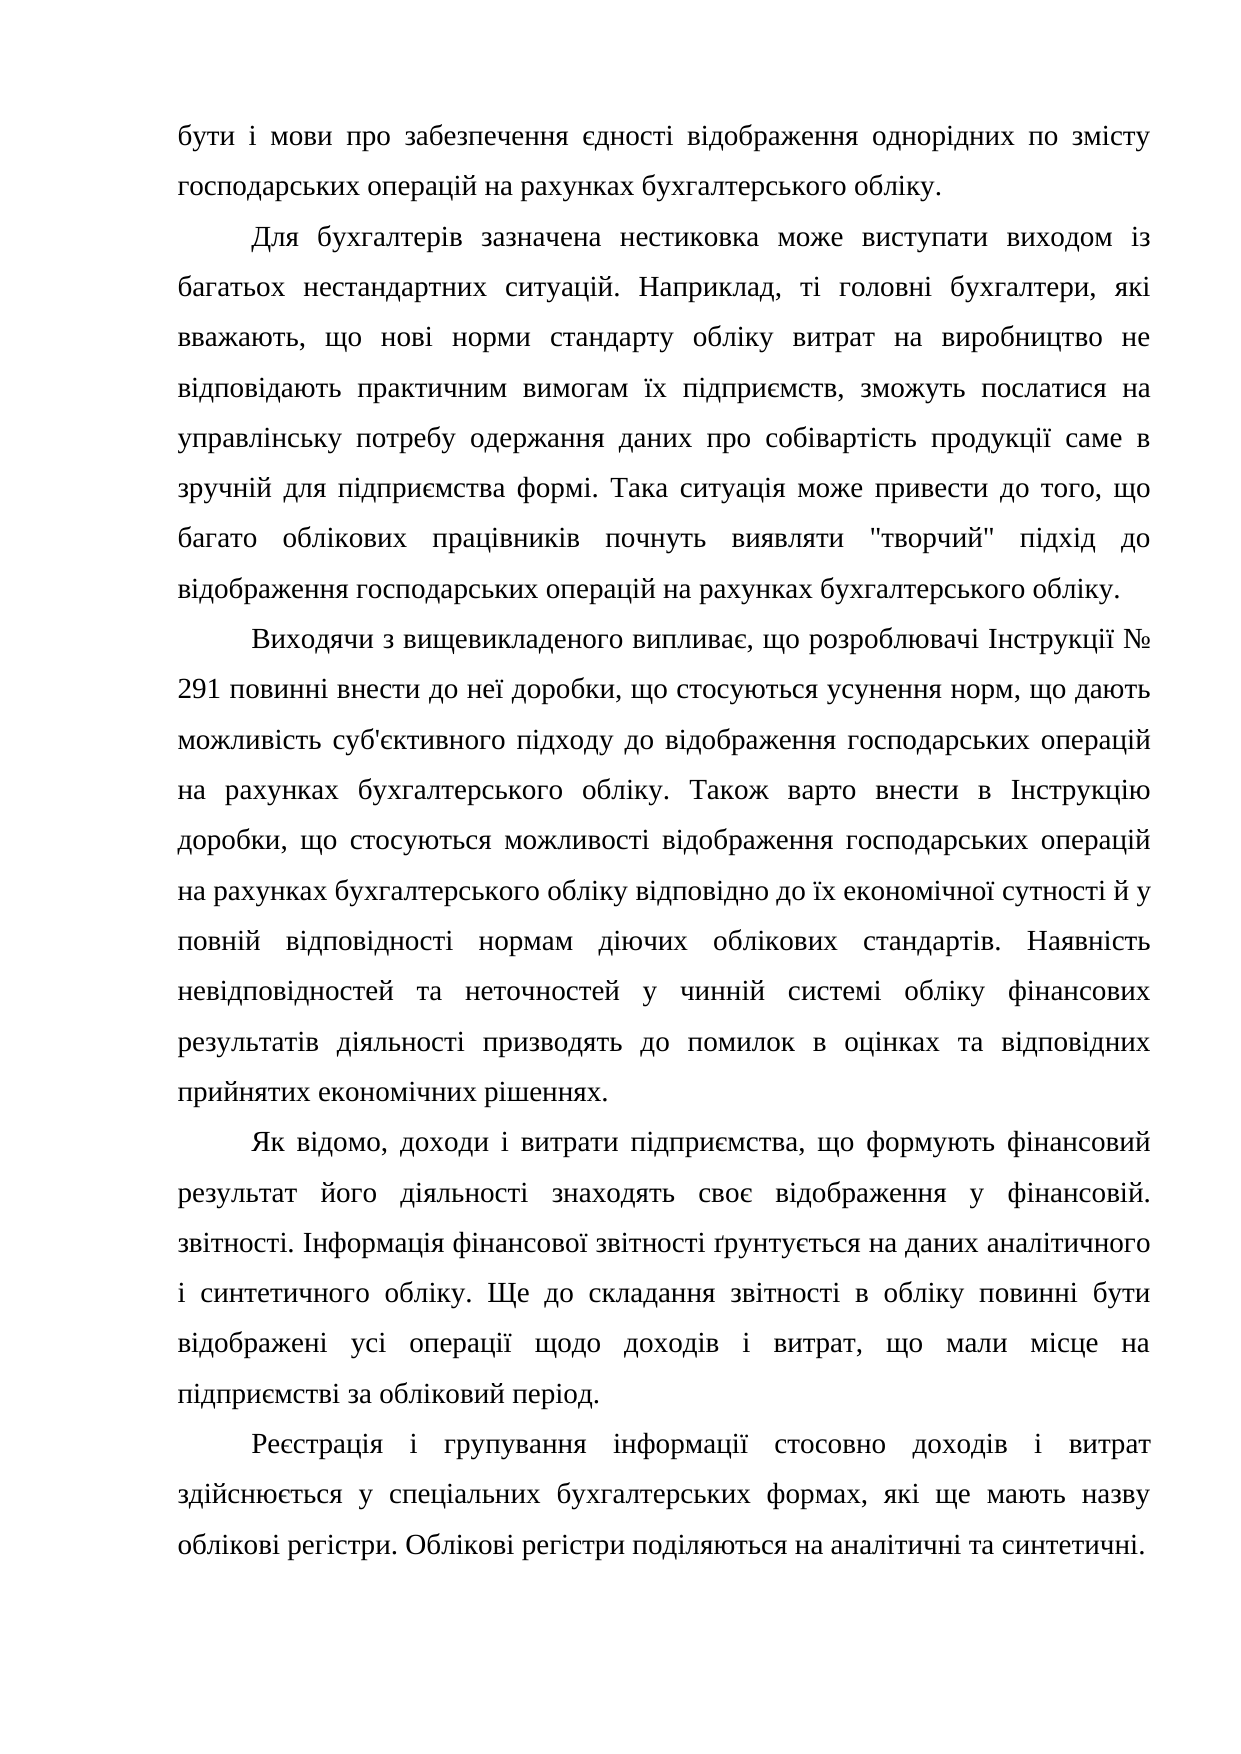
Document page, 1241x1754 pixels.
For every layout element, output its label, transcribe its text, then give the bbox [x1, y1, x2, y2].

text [177, 118, 1152, 202]
text Для бухгалтерів зазначена нестиковка може виступати виходом із багатьох нестандартних ситуацій. Наприклад, ті головні бухгалтери, які вважають, що нові норми стандарту обліку витрат на виробництво не відповідають практичним вимогам їх підприємств, зможуть послатися на управлінську потребу одержання даних про собівартість продукції саме в зручній для підприємства формі. Така ситуація може привести до того, що багато облікових працівників почнуть виявляти "творчий" підхід до відображення господарських операцій на рахунках бухгалтерського обліку. [177, 219, 1152, 604]
text Як відомо, доходи і витрати підприємства, що формують фінансовий результат його діяльності знаходять своє відображення у фінансовій. звітності. Інформація фінансової звітності ґрунтується на даних аналітичного і синтетичного обліку. Ще до складання звітності в обліку повинні бути відображені усі операції щодо доходів і витрат, що мали місце на підприємстві за обліковий період. [177, 1124, 1152, 1409]
subtitle Виходячи з вищевикладеного випливає, що розроблювачі Інструкції № 291 повинні внести до неї доробки, що стосуються усунення норм, що дають можливість суб'єктивного підходу до відображення господарських операцій на рахунках бухгалтерського обліку. Також варто внести в Інструкцію доробки, що стосуються можливості відображення господарських операцій на рахунках бухгалтерського обліку відповідно до їх економічної сутності й у повній відповідності нормам діючих облікових стандартів. Наявність невідповідностей та неточностей у чинній системі обліку фінансових результатів діяльності призводять до помилок в оцінках та відповідних прийнятих економічних рішеннях. [177, 621, 1152, 1108]
text Реєстрація і групування інформації стосовно доходів і витрат здійснюється у спеціальних бухгалтерських формах, які ще мають назву облікові регістри. Облікові регістри поділяються на аналітичні та синтетичні. [177, 1426, 1152, 1560]
